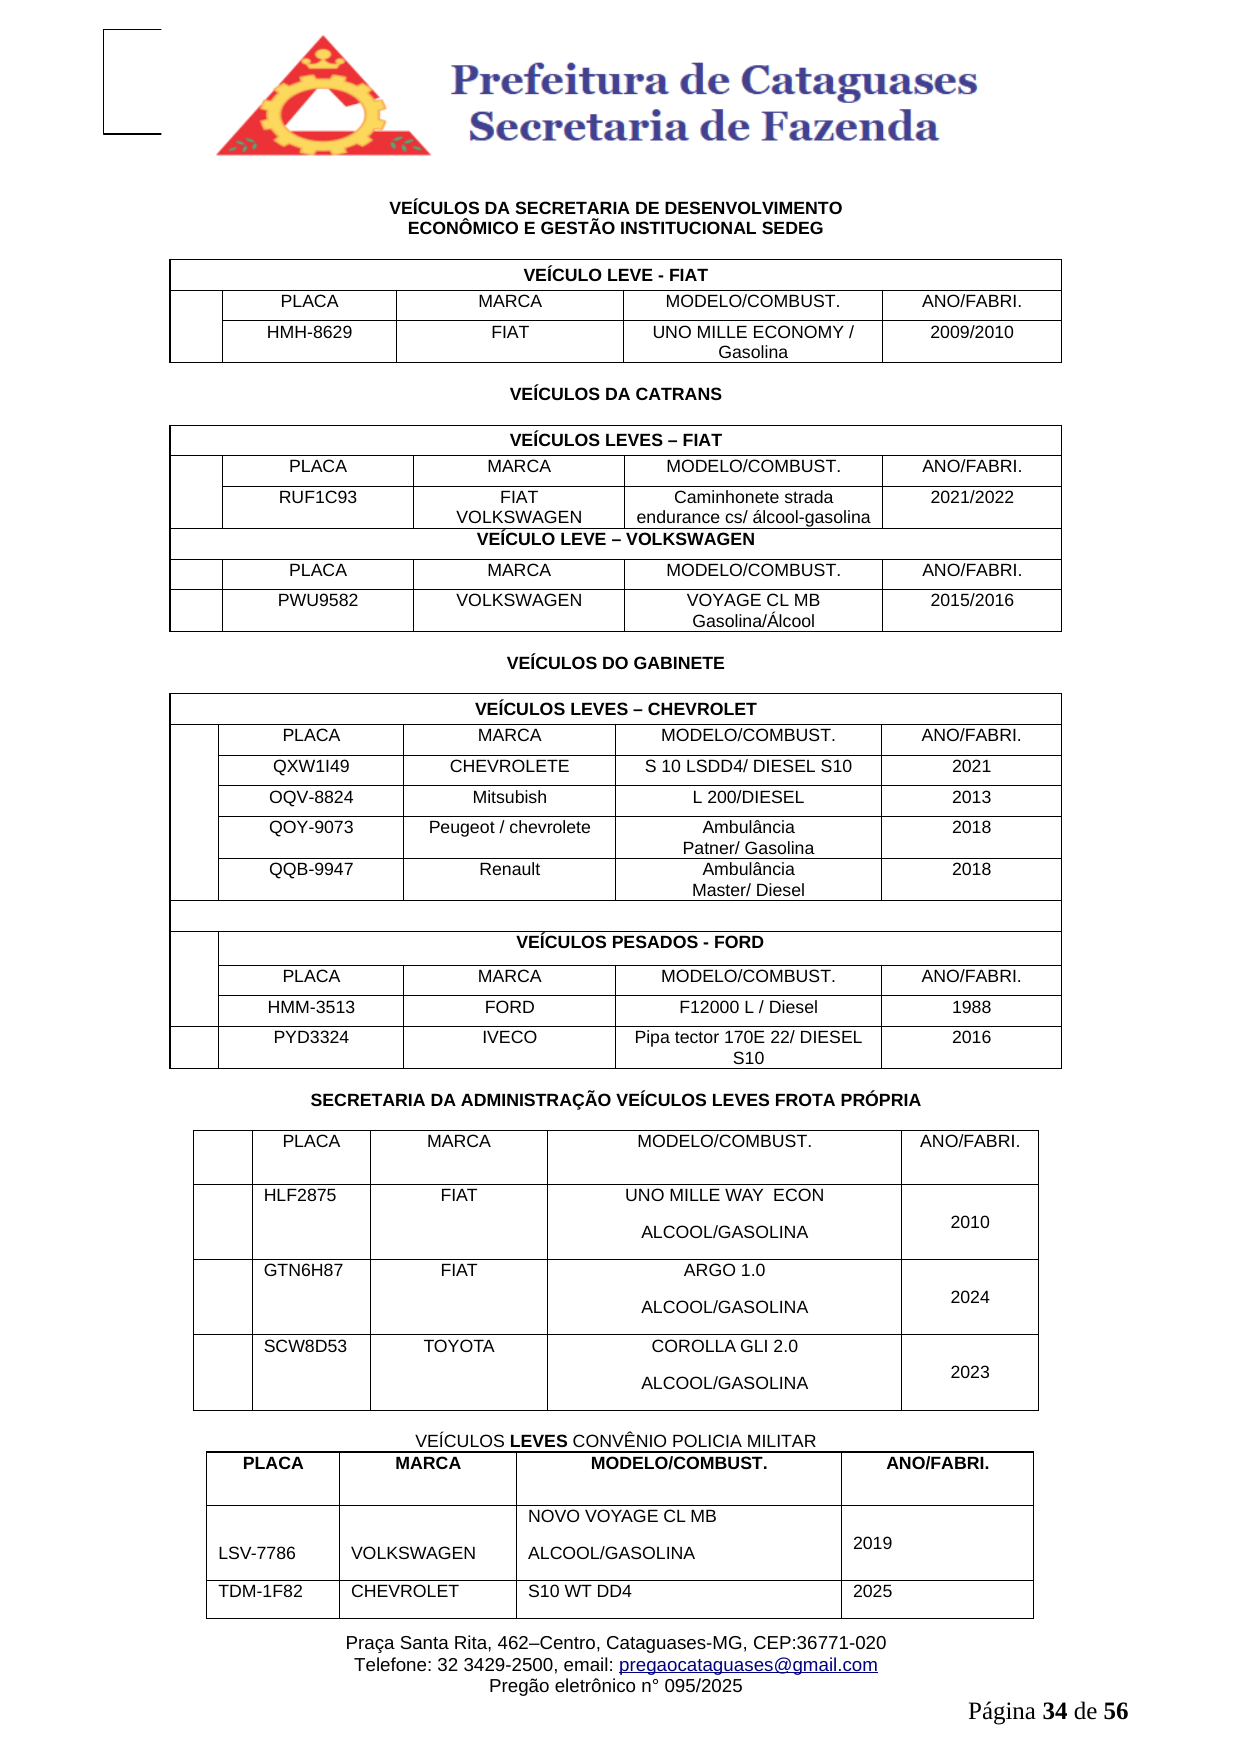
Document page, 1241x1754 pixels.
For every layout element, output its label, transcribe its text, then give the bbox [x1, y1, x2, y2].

table_cell [171, 932, 218, 1026]
table_header PLACA [253, 1131, 370, 1184]
table_cell MODELO/COMBUST. [624, 291, 882, 320]
table_cell MARCA [404, 966, 615, 995]
table_cell L 200/DIESEL [616, 786, 881, 816]
table_header MARCA [371, 1131, 547, 1184]
table_cell PLACA [219, 966, 403, 995]
table_cell CHEVROLETE [404, 756, 615, 785]
table_cell MARCA [414, 560, 624, 589]
table_cell UNO MILLE WAY ECON ALCOOL/GASOLINA [548, 1185, 901, 1259]
table_cell 2025 [842, 1581, 1033, 1618]
table_header VEÍCULO LEVE - FIAT [171, 260, 1061, 289]
table_header VEÍCULOS LEVES – CHEVROLET [171, 694, 1061, 724]
table_cell VEÍCULOS PESADOS - FORD [219, 932, 1061, 964]
table_header VEÍCULOS LEVES – FIAT [171, 426, 1061, 455]
table_cell MARCA [404, 725, 615, 755]
table_cell PYD3324 [219, 1027, 403, 1068]
table_cell MODELO/COMBUST. [616, 725, 881, 755]
table_cell FIAT [371, 1260, 547, 1334]
table_cell 2018 [882, 859, 1061, 900]
table_cell 2021/2022 [883, 487, 1061, 528]
table_cell GTN6H87 [253, 1260, 370, 1334]
table_cell [171, 1027, 218, 1068]
table_cell SCW8D53 [253, 1335, 370, 1409]
table_cell QOY-9073 [219, 817, 403, 858]
table_cell ANO/FABRI. [882, 966, 1061, 995]
table_cell VOLKSWAGEN [414, 590, 624, 631]
table_header MODELO/COMBUST. [548, 1131, 901, 1184]
table_cell FORD [404, 996, 615, 1026]
table_cell 2018 [882, 817, 1061, 858]
table_cell IVECO [404, 1027, 615, 1068]
table_cell Ambulância Master/ Diesel [616, 859, 881, 900]
table_cell 2021 [882, 756, 1061, 785]
table_cell ANO/FABRI. [883, 291, 1061, 320]
text ECONÔMICO E GESTÃO INSTITUCIONAL SEDEG [103, 218, 1128, 238]
table_cell 2016 [882, 1027, 1061, 1068]
table_cell Pipa tector 170E 22/ DIESEL S10 [616, 1027, 881, 1068]
text VEÍCULOS DO GABINETE [103, 652, 1128, 673]
table_header MARCA [340, 1453, 516, 1505]
table_header [194, 1131, 252, 1184]
table_cell COROLLA GLI 2.0 ALCOOL/GASOLINA [548, 1335, 901, 1409]
table_cell S 10 LSDD4/ DIESEL S10 [616, 756, 881, 785]
table_cell NOVO VOYAGE CL MB ALCOOL/GASOLINA [517, 1506, 841, 1580]
table_cell PWU9582 [223, 590, 413, 631]
table_cell 2013 [882, 786, 1061, 816]
table_cell VEÍCULO LEVE – VOLKSWAGEN [171, 529, 1061, 558]
table_cell MARCA [414, 456, 624, 486]
table_header ANO/FABRI. [842, 1453, 1033, 1505]
table_cell TOYOTA [371, 1335, 547, 1409]
table_cell ANO/FABRI. [882, 725, 1061, 755]
table_cell Renault [404, 859, 615, 900]
table_cell 2010 [902, 1185, 1038, 1259]
table_cell ANO/FABRI. [883, 560, 1061, 589]
table_header PLACA [207, 1453, 339, 1505]
table_cell MODELO/COMBUST. [625, 560, 882, 589]
table_cell [171, 560, 222, 589]
text VEÍCULOS LEVES CONVÊNIO POLICIA MILITAR [103, 1431, 1128, 1451]
table_cell [171, 590, 222, 631]
table_cell MODELO/COMBUST. [625, 456, 882, 486]
table_cell QXW1I49 [219, 756, 403, 785]
table_cell HLF2875 [253, 1185, 370, 1259]
table_cell OQV-8824 [219, 786, 403, 816]
table_cell [194, 1335, 252, 1409]
table_header MODELO/COMBUST. [517, 1453, 841, 1505]
table_cell [171, 291, 222, 362]
table_cell FIAT VOLKSWAGEN [414, 487, 624, 528]
table_cell [194, 1185, 252, 1259]
table_cell QQB-9947 [219, 859, 403, 900]
table_cell Mitsubish [404, 786, 615, 816]
table_cell MARCA [397, 291, 623, 320]
table_cell Ambulância Patner/ Gasolina [616, 817, 881, 858]
table_cell F12000 L / Diesel [616, 996, 881, 1026]
table_cell ANO/FABRI. [883, 456, 1061, 486]
table_cell 2015/2016 [883, 590, 1061, 631]
text SECRETARIA DA ADMINISTRAÇÃO VEÍCULOS LEVES FROTA PRÓPRIA [103, 1089, 1128, 1110]
table_cell FIAT [371, 1185, 547, 1259]
table_cell 1988 [882, 996, 1061, 1026]
table_cell CHEVROLET [340, 1581, 516, 1618]
table_cell [194, 1260, 252, 1334]
table_cell PLACA [223, 560, 413, 589]
table_cell PLACA [223, 456, 413, 486]
table_cell S10 WT DD4 Diesel S10 [517, 1581, 841, 1618]
table_cell 2023 [902, 1335, 1038, 1409]
table_cell 2009/2010 [883, 321, 1061, 362]
table_cell TDM-1F82 [207, 1581, 339, 1618]
table_cell [171, 725, 218, 900]
table_cell 2024 [902, 1260, 1038, 1334]
table_cell MODELO/COMBUST. [616, 966, 881, 995]
table_cell PLACA [219, 725, 403, 755]
table_cell [171, 456, 222, 528]
table_cell VOLKSWAGEN [340, 1506, 516, 1580]
table_cell FIAT [397, 321, 623, 362]
table_cell ARGO 1.0 ALCOOL/GASOLINA [548, 1260, 901, 1334]
table_cell UNO MILLE ECONOMY / Gasolina [624, 321, 882, 362]
table_header ANO/FABRI. [902, 1131, 1038, 1184]
table_cell RUF1C93 [223, 487, 413, 528]
text VEÍCULOS DA CATRANS [103, 384, 1128, 404]
table_cell HMM-3513 [219, 996, 403, 1026]
table_cell [171, 901, 1061, 931]
picture [161, 29, 1071, 177]
table_cell VOYAGE CL MB Gasolina/Álcool [625, 590, 882, 631]
table_cell 2019 [842, 1506, 1033, 1580]
table_cell PLACA [223, 291, 396, 320]
table_cell LSV-7786 [207, 1506, 339, 1580]
table_cell Caminhonete strada endurance cs/ álcool-gasolina [625, 487, 882, 528]
text VEÍCULOS DA SECRETARIA DE DESENVOLVIMENTO [103, 198, 1128, 218]
table_cell HMH-8629 [223, 321, 396, 362]
table_cell Peugeot / chevrolete [404, 817, 615, 858]
